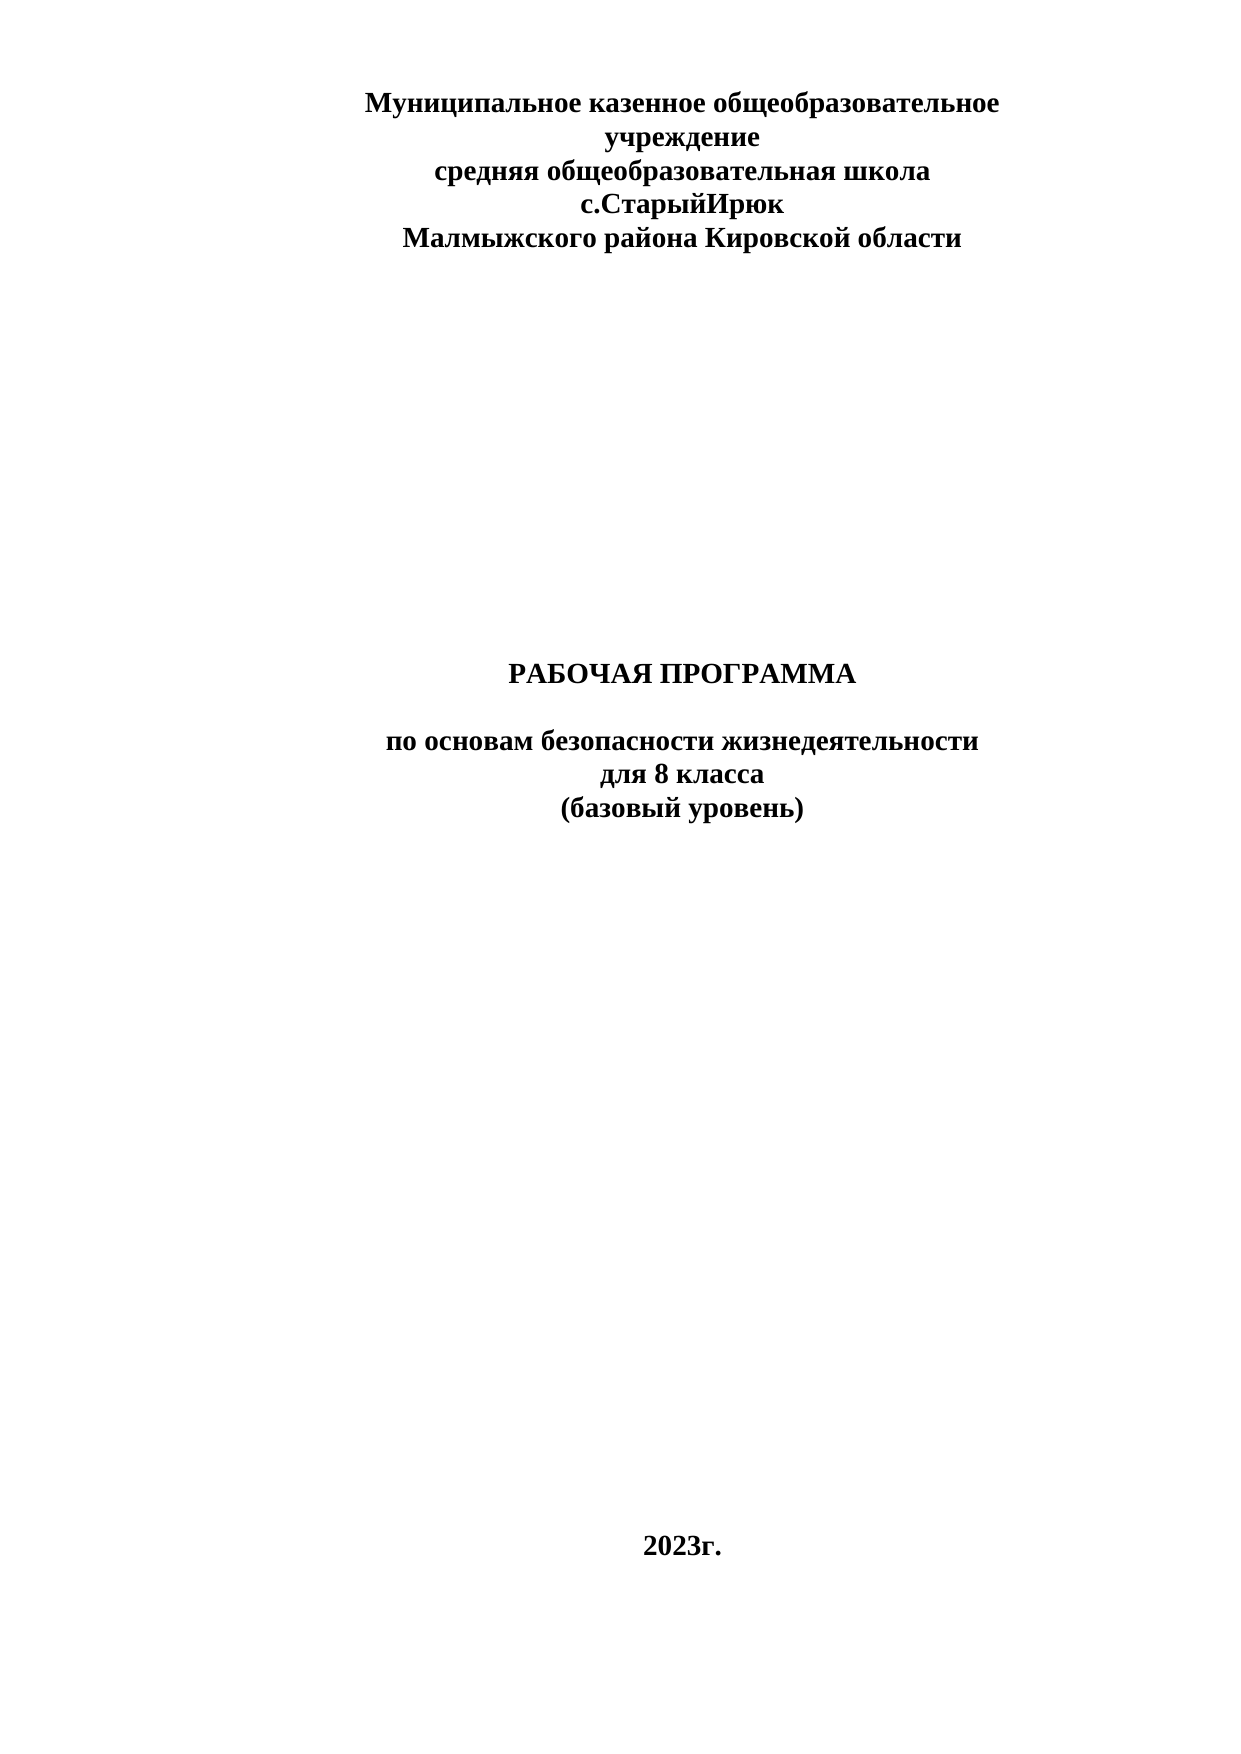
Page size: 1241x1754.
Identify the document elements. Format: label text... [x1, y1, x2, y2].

text с.СтарыйИрюк [283, 186, 1081, 220]
text РАБОЧАЯ ПРОГРАММА [283, 656, 1081, 689]
text 2023г. [283, 1528, 1081, 1561]
text средняя общеобразовательная школа [283, 153, 1081, 186]
text Муниципальное казенное общеобразовательное учреждение [283, 86, 1081, 153]
text Малмыжского района Кировской области [283, 220, 1081, 253]
text для 8 класса [283, 756, 1081, 790]
text по основам безопасности жизнедеятельности [283, 723, 1081, 756]
text (базовый уровень) [283, 790, 1081, 823]
